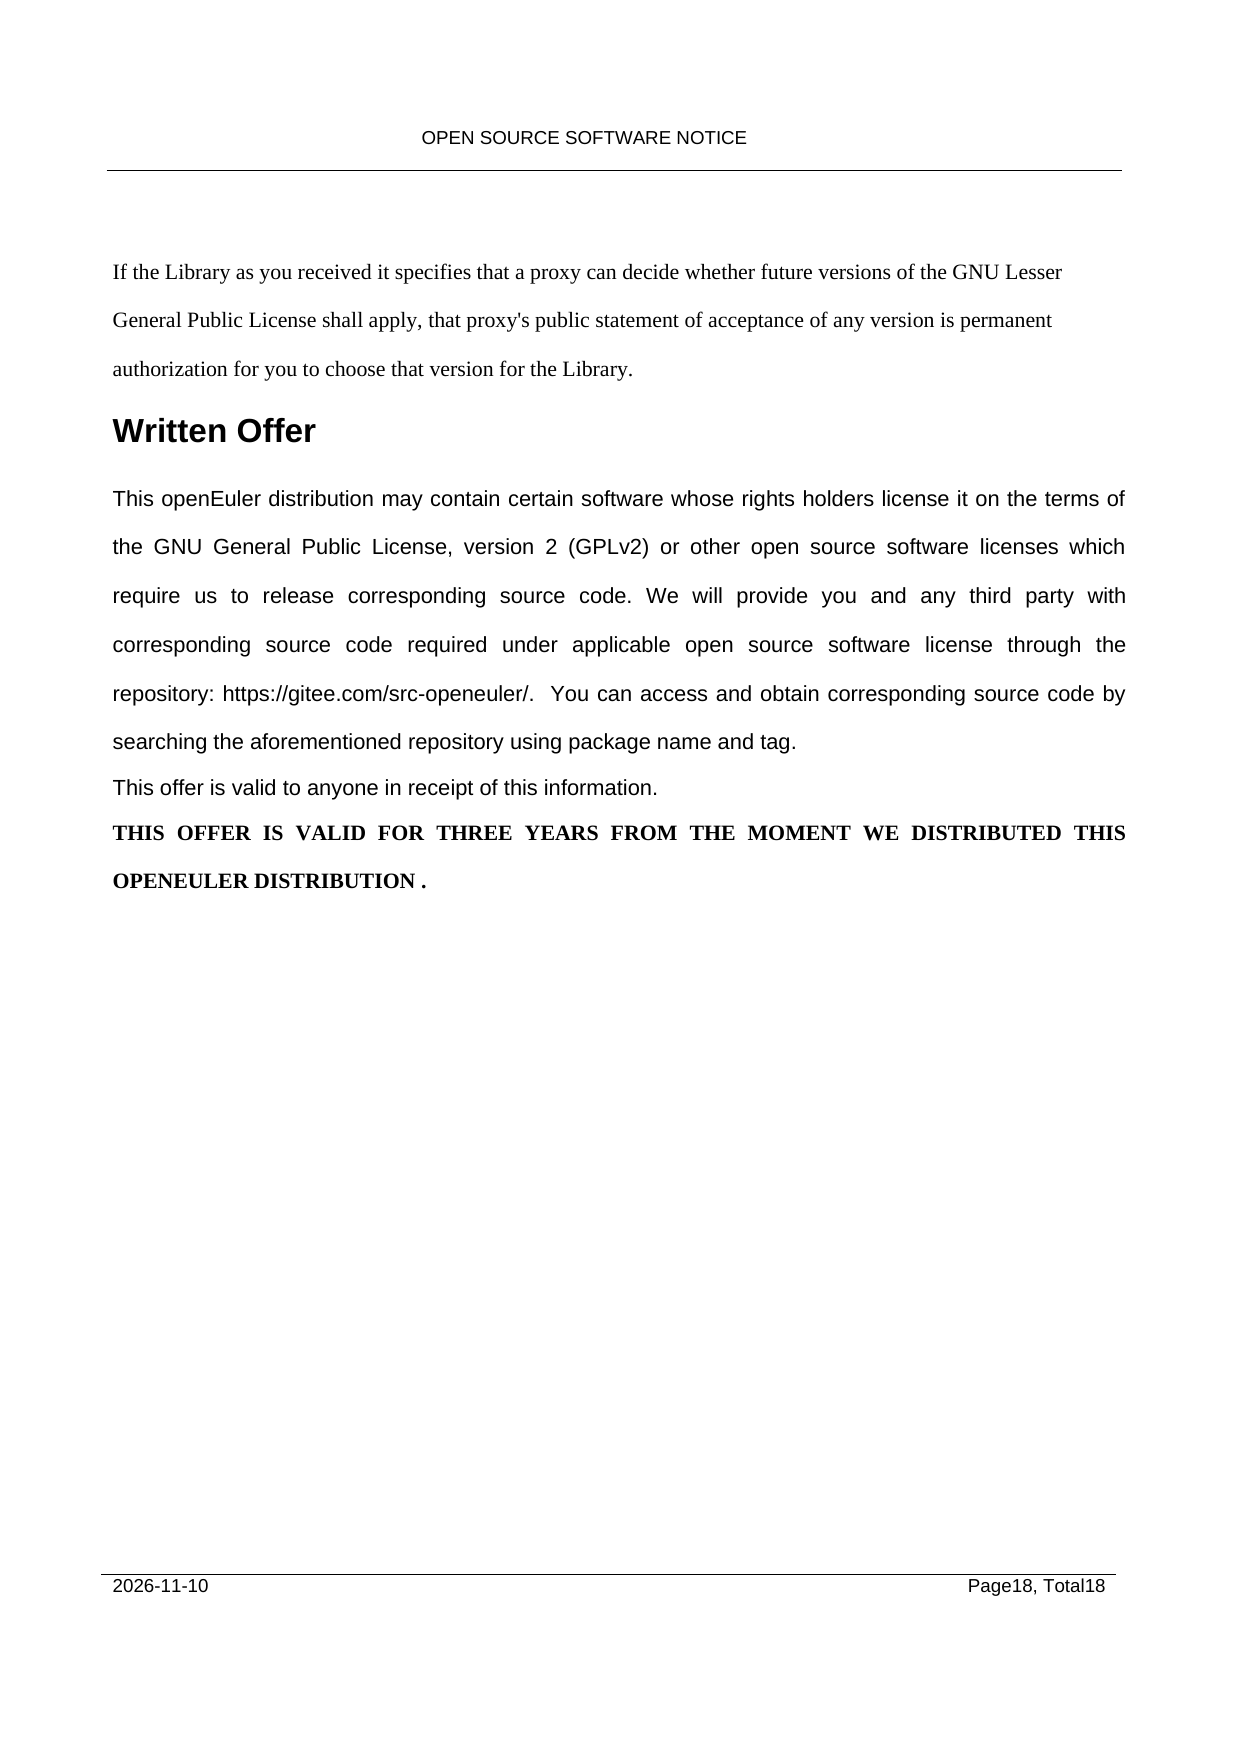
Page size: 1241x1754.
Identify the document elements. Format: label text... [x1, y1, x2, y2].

text Written Offer [112, 398, 1128, 463]
text THIS OFFER IS VALID FOR THREE YEARS FROM THE MOMENT WE DISTRIBUTED THIS OPENEULER DISTRIBUTION . [112, 816, 1128, 897]
text This offer is valid to anyone in receipt of this information. [112, 771, 1128, 803]
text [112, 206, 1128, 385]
text This openEuler distribution may contain certain software whose rights holders license it on the terms of the GNU General Public License, version 2 (GPLv2) or other open source software licenses which require us to release corresponding source code. We will provide you and any third party with corresponding source code required under applicable open source software license through the repository: https://gitee.com/src-openeuler/. You can access and obtain corresponding source code by searching the aforementioned repository using package name and tag. [112, 482, 1128, 758]
